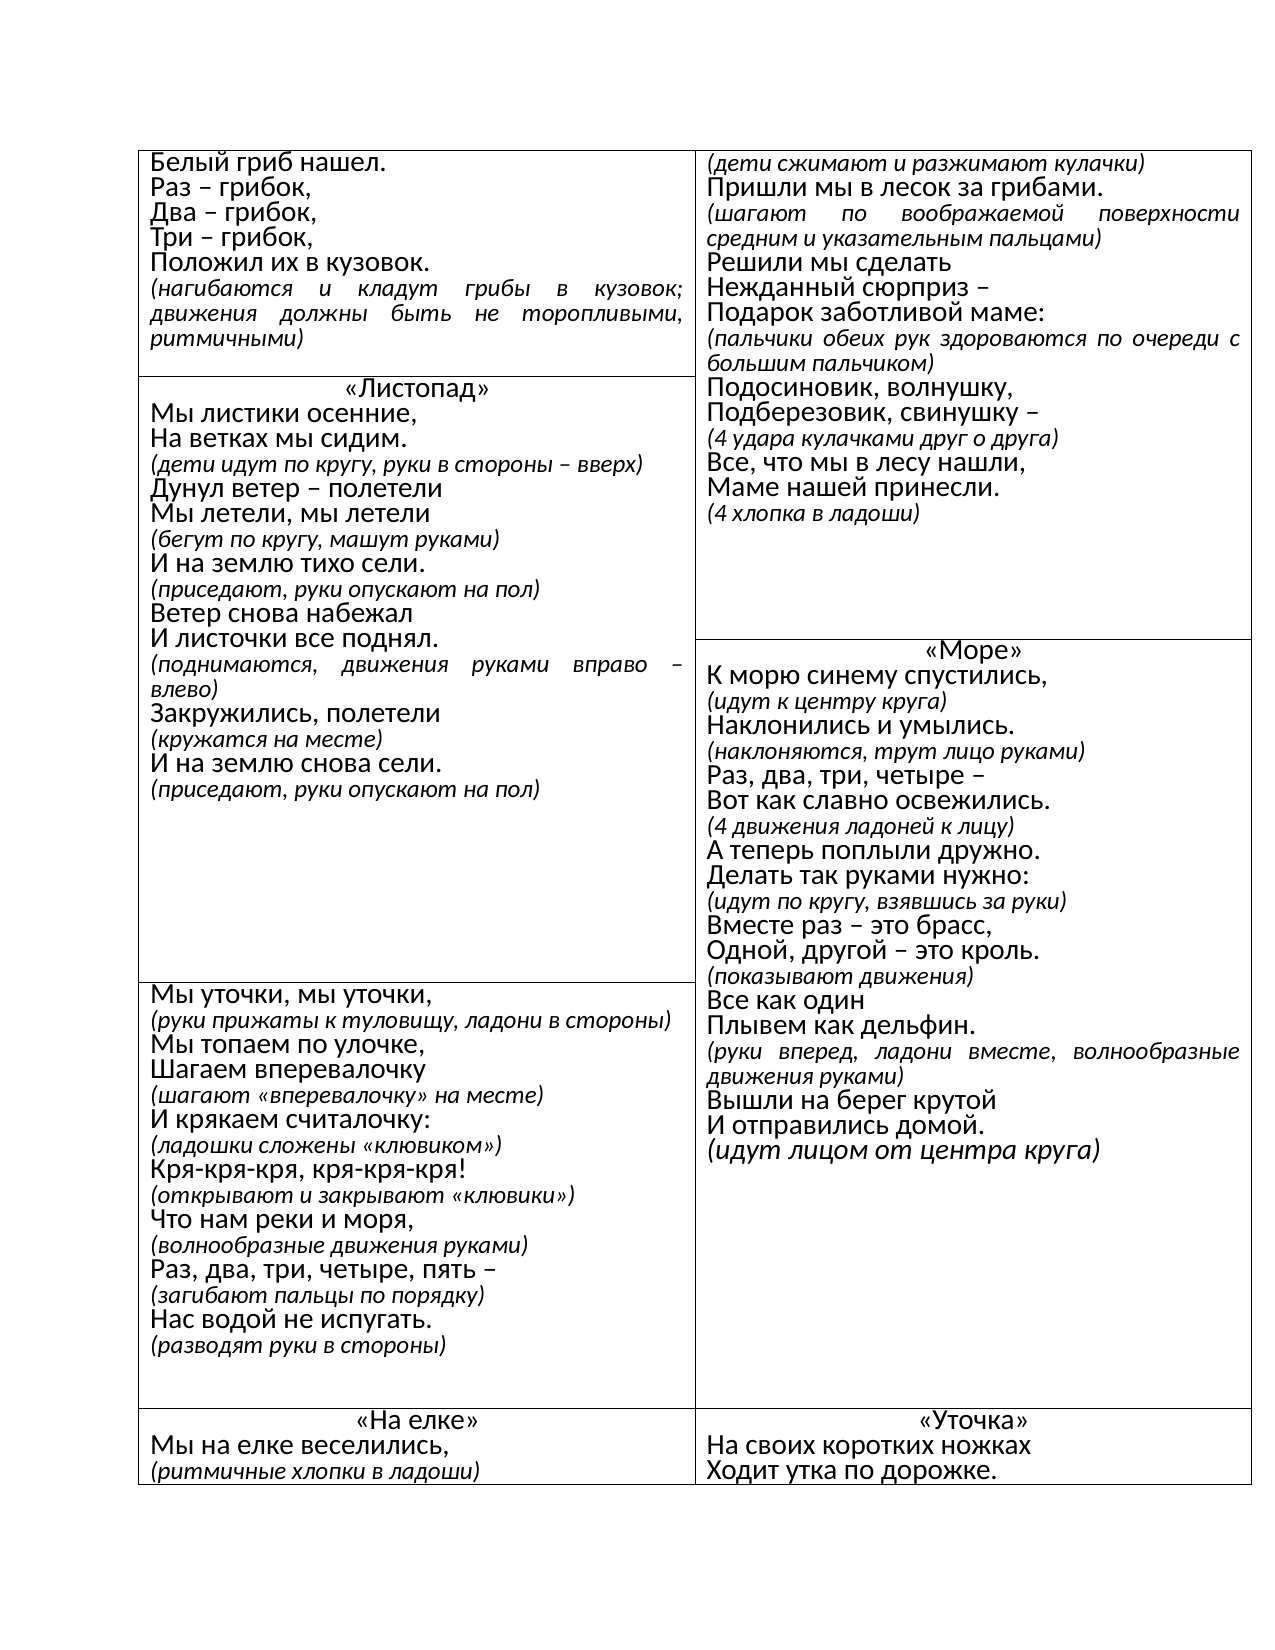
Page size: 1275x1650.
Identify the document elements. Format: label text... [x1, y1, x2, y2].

table_cell «Листопад» Мы листики осенние, На ветках мы сидим. (дети идут по кругу, руки в стороны – вверх) Дунул ветер – полетели Мы летели, мы летели (бегут по кругу, машут руками) И на землю тихо сели. (приседают, руки опускают на пол) Ветер снова набежал И листочки все поднял. (поднимаются, движения руками вправо – влево) Закружились, полетели (кружатся на месте) И на землю снова сели. (приседают, руки опускают на пол) [139, 377, 695, 982]
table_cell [139, 151, 695, 376]
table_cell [696, 151, 1251, 638]
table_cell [696, 1409, 1251, 1484]
table_cell «Море» К морю синему спустились, (идут к центру круга) Наклонились и умылись. (наклоняются, трут лицо руками) Раз, два, три, четыре – Вот как славно освежились. (4 движения ладоней к лицу) А теперь поплыли дружно. Делать так руками нужно: (идут по кругу, взявшись за руки) Вместе раз – это брасс, Одной, другой – это кроль. (показывают движения) Все как один Плывем как дельфин. (руки вперед, ладони вместе, волнообразные движения руками) Вышли на берег крутой И отправились домой. (идут лицом от центра круга) [696, 640, 1251, 1408]
table_cell Мы уточки, мы уточки, (руки прижаты к туловищу, ладони в стороны) Мы топаем по улочке, Шагаем вперевалочку (шагают «вперевалочку» на месте) И крякаем считалочку: (ладошки сложены «клювиком») Кря-кря-кря, кря-кря-кря! (открывают и закрывают «клювики») Что нам реки и моря, (волнообразные движения руками) Раз, два, три, четыре, пять – (загибают пальцы по порядку) Нас водой не испугать. (разводят руки в стороны) [139, 983, 695, 1408]
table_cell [139, 1409, 695, 1484]
